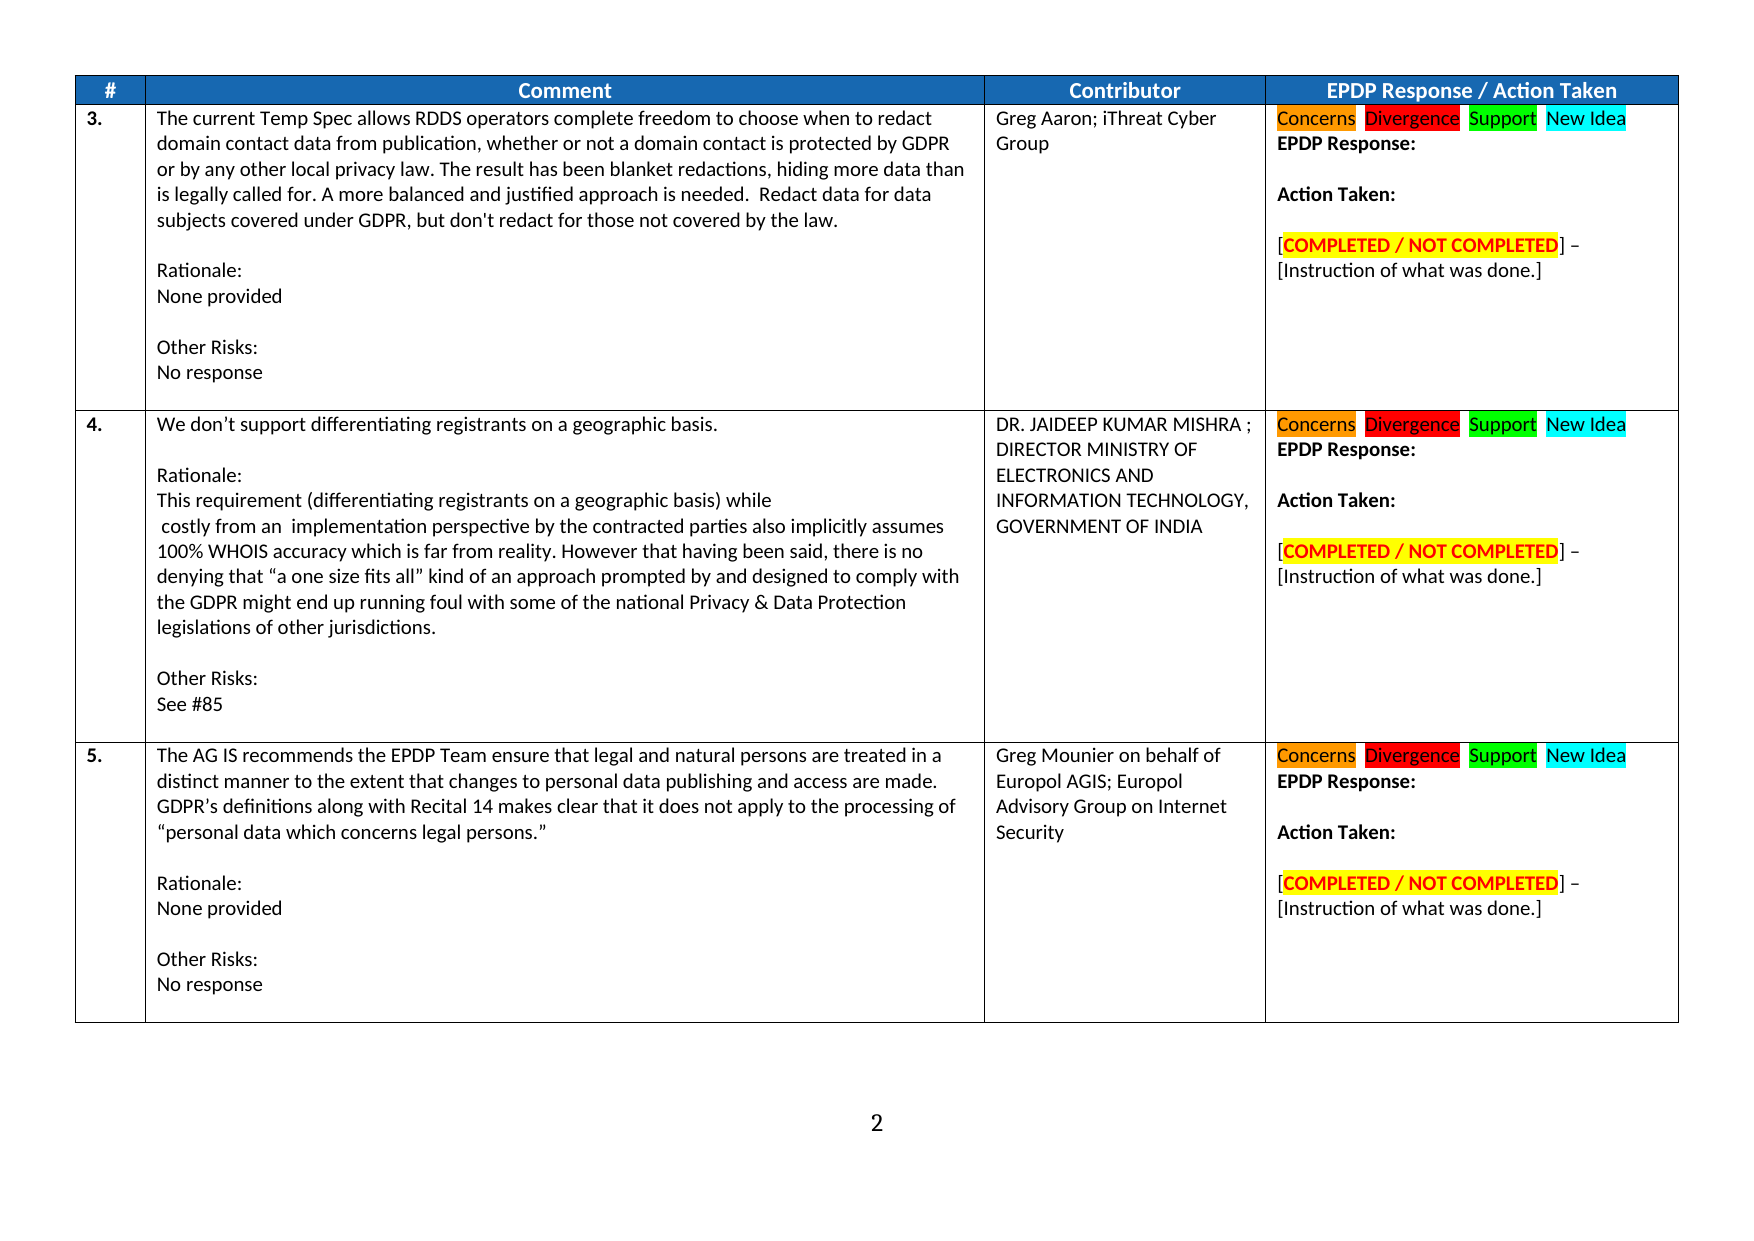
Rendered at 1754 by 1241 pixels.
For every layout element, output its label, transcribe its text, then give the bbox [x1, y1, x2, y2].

table_cell Greg Aaron; iThreat Cyber Group [985, 105, 1265, 410]
table_cell Greg Mounier on behalf of Europol AGIS; Europol Advisory Group on Internet Security [985, 743, 1265, 1022]
table_cell The AG IS recommends the EPDP Team ensure that legal and natural persons are treated in a distinct manner to the extent that changes to personal data publishing and access are made. GDPR’s definitions along with Recital 14 makes clear that it does not apply to the processing of “personal data which concerns legal persons.” Rationale: None provided Other Risks: No response [146, 743, 984, 1022]
table_cell [76, 411, 145, 742]
table_cell We don’t support differentiating registrants on a geographic basis. Rationale: This requirement (differentiating registrants on a geographic basis) while costly from an implementation perspective by the contracted parties also implicitly assumes 100% WHOIS accuracy which is far from reality. However that having been said, there is no denying that “a one size fits all” kind of an approach prompted by and designed to comply with the GDPR might end up running foul with some of the national Privacy & Data Protection legislations of other jurisdictions. Other Risks: See #85 [146, 411, 984, 742]
table_header Contributor [985, 76, 1265, 104]
table_cell The current Temp Spec allows RDDS operators complete freedom to choose when to redact domain contact data from publication, whether or not a domain contact is protected by GDPR or by any other local privacy law. The result has been blanket redactions, hiding more data than is legally called for. A more balanced and justified approach is needed. Redact data for data subjects covered under GDPR, but don't redact for those not covered by the law. Rationale: None provided Other Risks: No response [146, 105, 984, 410]
table_header EPDP Response / Action Taken [1266, 76, 1678, 104]
table_cell [76, 105, 145, 410]
table_header # [76, 76, 145, 104]
table_cell DR. JAIDEEP KUMAR MISHRA ; DIRECTOR MINISTRY OF ELECTRONICS AND INFORMATION TECHNOLOGY, GOVERNMENT OF INDIA [985, 411, 1265, 742]
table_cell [1266, 105, 1678, 410]
table_cell Concerns Divergence Support New Idea EPDP Response: Action Taken: [COMPLETED / NOT COMPLETED] – [Instruction of what was done.] [1266, 411, 1678, 742]
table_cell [1266, 743, 1678, 1022]
table_header Comment [146, 76, 984, 104]
table_cell [76, 743, 145, 1022]
